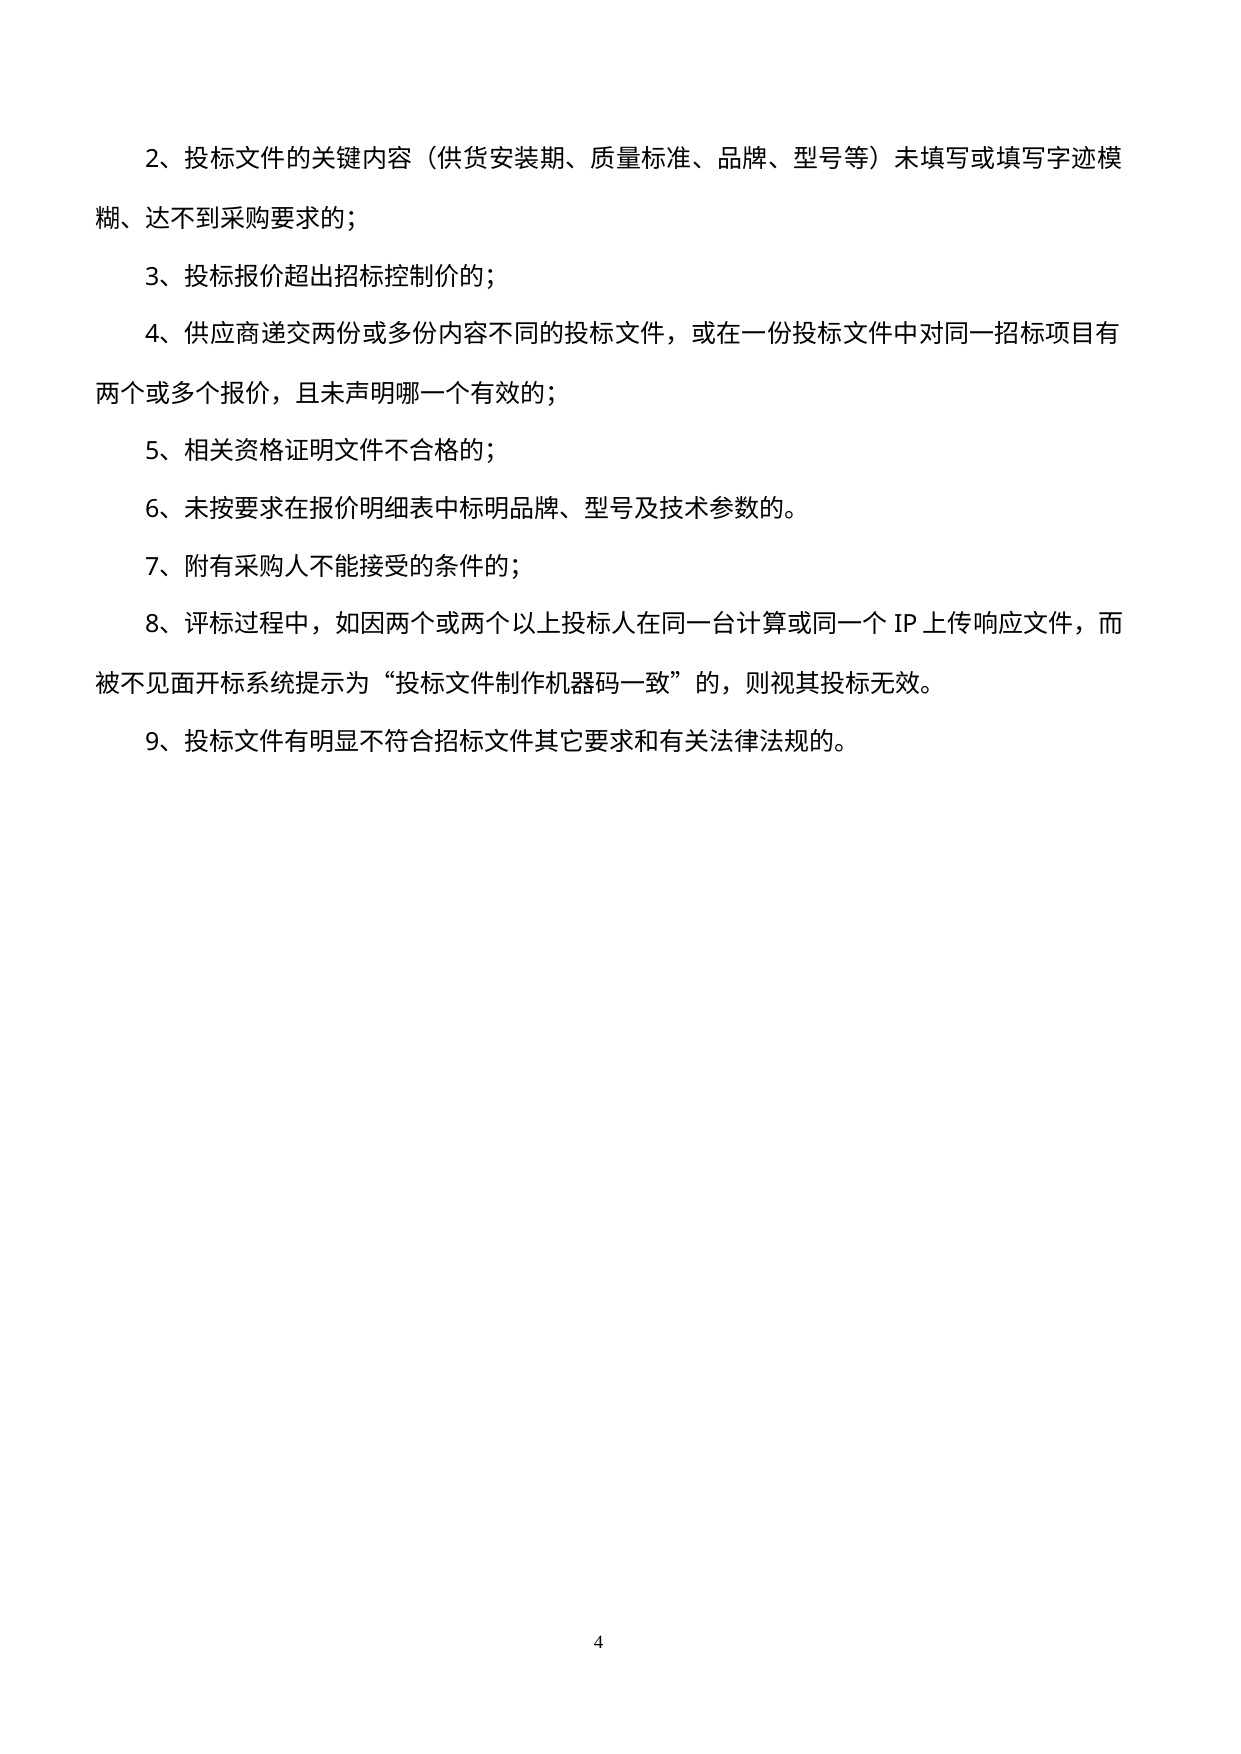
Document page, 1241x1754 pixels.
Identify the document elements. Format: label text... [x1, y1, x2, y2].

text 7、附有采购人不能接受的条件的； [95, 544, 1124, 584]
text 9、投标文件有明显不符合招标文件其它要求和有关法律法规的。 [95, 719, 1124, 759]
text 5、相关资格证明文件不合格的； [95, 429, 1124, 469]
text 8、评标过程中，如因两个或两个以上投标人在同一台计算或同一个IP上传响应文件，而被不见面开标系统提示为“投标文件制作机器码一致”的，则视其投标无效。 [95, 602, 1124, 701]
text 2、投标文件的关键内容（供货安装期、质量标准、品牌、型号等）未填写或填写字迹模糊、达不到采购要求的； [95, 137, 1124, 236]
text 4、供应商递交两份或多份内容不同的投标文件，或在一份投标文件中对同一招标项目有两个或多个报价，且未声明哪一个有效的； [95, 312, 1124, 411]
text 3、投标报价超出招标控制价的； [95, 254, 1124, 294]
text 6、未按要求在报价明细表中标明品牌、型号及技术参数的。 [95, 487, 1124, 526]
